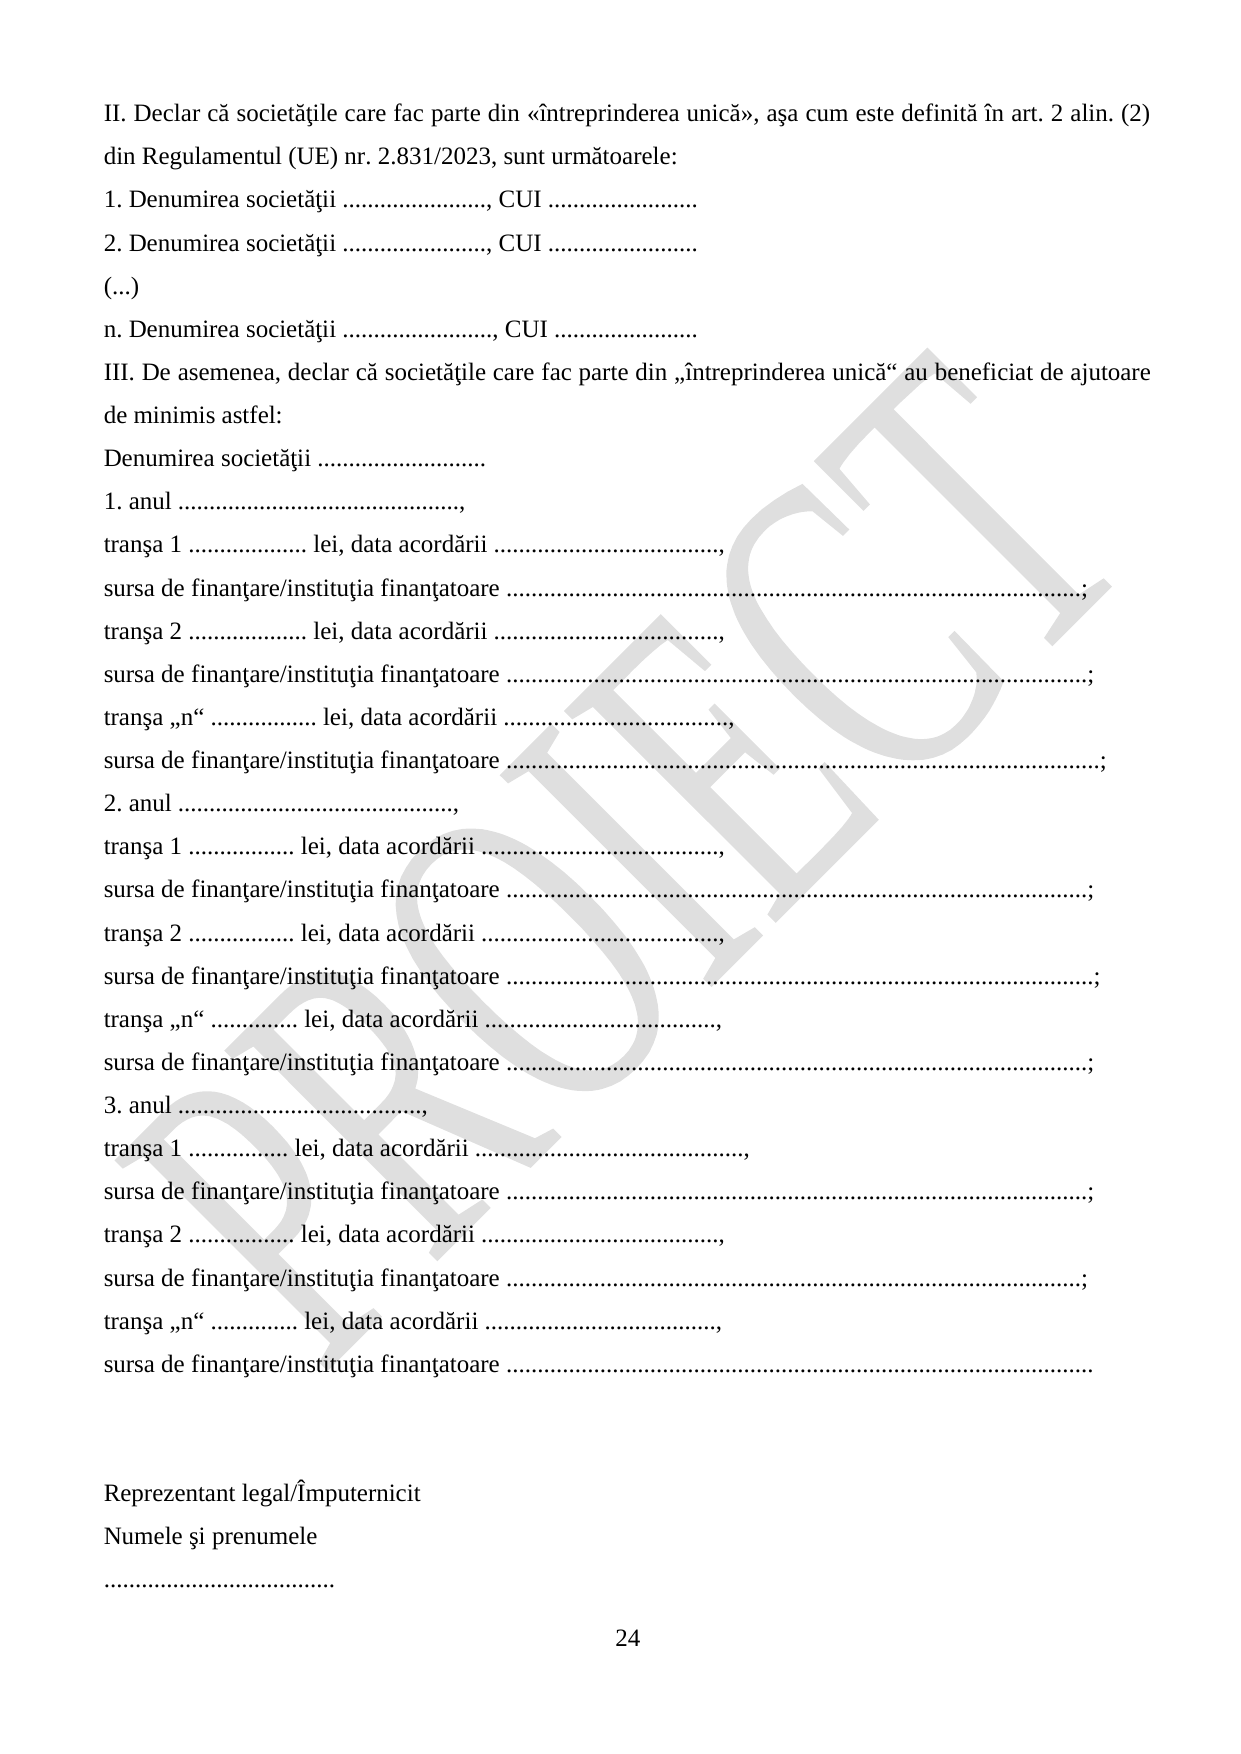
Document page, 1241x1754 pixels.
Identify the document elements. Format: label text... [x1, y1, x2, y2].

text sursa de finanţare/instituţia finanţatoare .............................................................................................; [103, 1047, 1152, 1076]
text sursa de finanţare/instituţia finanţatoare .............................................................................................. [103, 1349, 1152, 1378]
text sursa de finanţare/instituţia finanţatoare .............................................................................................; [103, 1176, 1152, 1205]
text sursa de finanţare/instituţia finanţatoare ..............................................................................................; [103, 961, 1152, 989]
text sursa de finanţare/instituţia finanţatoare .............................................................................................; [103, 874, 1152, 903]
text II. Declar că societăţile care fac parte din «întreprinderea unică», aşa cum este definită în art. 2 alin. (2) din Regulamentul (UE) nr. 2.831/2023, sunt următoarele: [103, 98, 1152, 170]
text n. Denumirea societăţii ........................, CUI ....................... [103, 314, 1152, 343]
text tranşa 1 ................... lei, data acordării ...................................., [103, 529, 1152, 558]
text sursa de finanţare/instituţia finanţatoare ...............................................................................................; [103, 745, 1152, 774]
text tranşa „n“ .............. lei, data acordării ....................................., [103, 1004, 1152, 1033]
text 1. anul ............................................., [103, 486, 1152, 515]
text sursa de finanţare/instituţia finanţatoare ............................................................................................; [103, 1263, 1152, 1291]
text tranşa 2 ................. lei, data acordării ......................................, [103, 918, 1152, 946]
text tranşa 2 ................... lei, data acordării ...................................., [103, 616, 1152, 644]
text tranşa „n“ .............. lei, data acordării ....................................., [103, 1306, 1152, 1334]
text tranşa 1 ................ lei, data acordării ..........................................., [103, 1133, 1152, 1162]
text tranşa 2 ................. lei, data acordării ......................................, [103, 1219, 1152, 1248]
text 2. Denumirea societăţii ......................., CUI ........................ [103, 228, 1152, 256]
text III. De asemenea, declar că societăţile care fac parte din „întreprinderea unică“ au beneficiat de ajutoare de minimis astfel: [103, 357, 1152, 429]
text 1. Denumirea societăţii ......................., CUI ........................ [103, 184, 1152, 213]
text ..................................... [103, 1564, 1152, 1593]
text Reprezentant legal/Împuternicit [103, 1478, 1152, 1507]
text tranşa „n“ ................. lei, data acordării ...................................., [103, 702, 1152, 731]
text 3. anul ......................................., [103, 1090, 1152, 1119]
text sursa de finanţare/instituţia finanţatoare .............................................................................................; [103, 659, 1152, 688]
text sursa de finanţare/instituţia finanţatoare ............................................................................................; [103, 573, 1152, 601]
text Denumirea societăţii ........................... [103, 443, 1152, 472]
text (...) [103, 271, 1152, 299]
text 2. anul ............................................, [103, 788, 1152, 817]
text tranşa 1 ................. lei, data acordării ......................................, [103, 831, 1152, 860]
text Numele şi prenumele [103, 1521, 1152, 1550]
